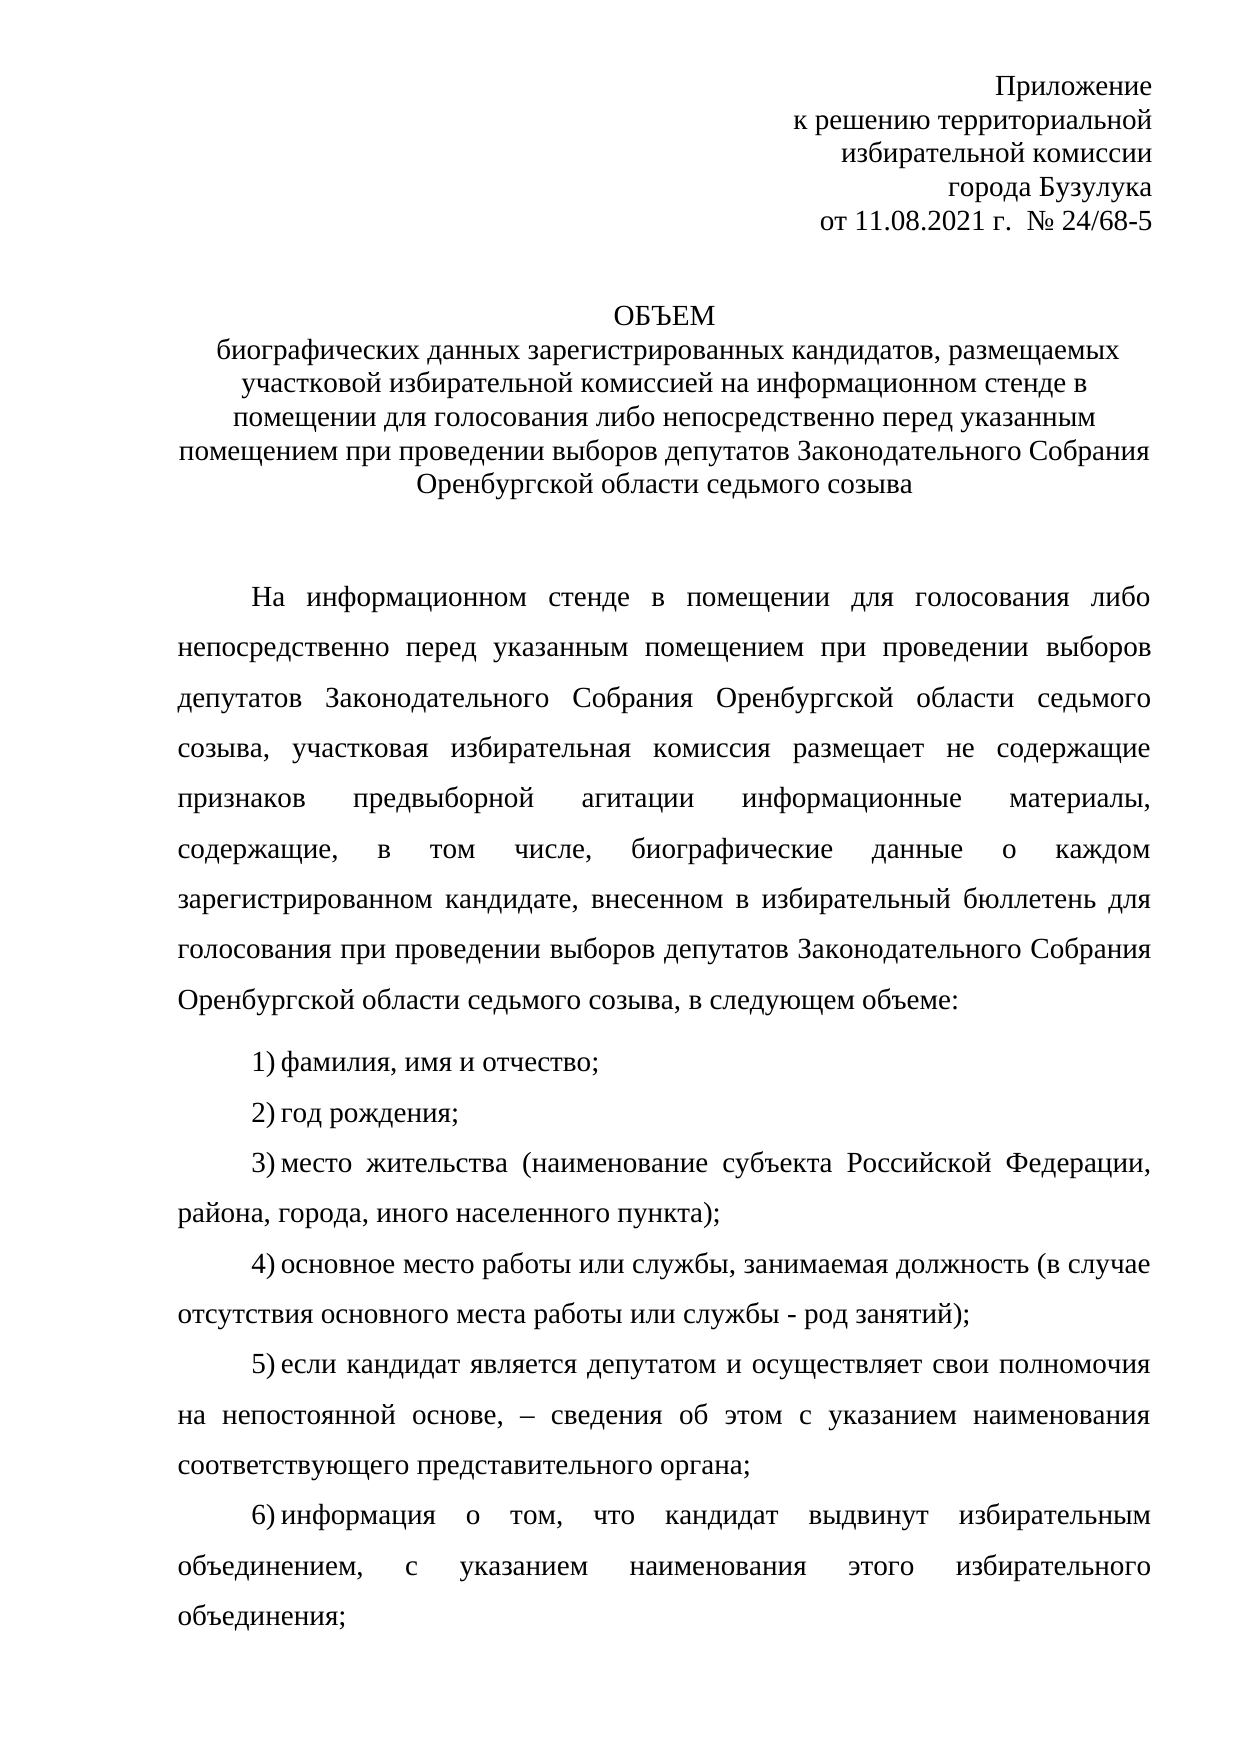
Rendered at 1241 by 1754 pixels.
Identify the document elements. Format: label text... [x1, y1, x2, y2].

text ОБЪЕМ [177, 298, 1152, 332]
table_header Приложение к решению территориальной избирательной комиссии города Бузулука от 11.08.2021 г. № 24/68-5 [590, 69, 1163, 236]
list основное место работы или службы, занимаемая должность (в случае отсутствия основного места работы или службы - род занятий); [177, 1246, 1152, 1330]
list если кандидат является депутатом и осуществляет свои полномочия на непостоянной основе, – сведения об этом с указанием наименования соответствующего представительного органа; [177, 1346, 1152, 1481]
list информация о том, что кандидат выдвинут избирательным объединением, с указанием наименования этого избирательного объединения; [177, 1497, 1152, 1632]
text На информационном стенде в помещении для голосования либо непосредственно перед указанным помещением при проведении выборов депутатов Законодательного Собрания Оренбургской области седьмого созыва, участковая избирательная комиссия размещает не содержащие признаков предвыборной агитации информационные материалы, содержащие, в том числе, биографические данные о каждом зарегистрированном кандидате, внесенном в избирательный бюллетень для голосования при проведении выборов депутатов Законодательного Собрания Оренбургской области седьмого созыва, в следующем объеме: [177, 579, 1152, 1015]
list фамилия, имя и отчество; [177, 1044, 1152, 1078]
list место жительства (наименование субъекта Российской Федерации, района, города, иного населенного пункта); [177, 1145, 1152, 1229]
list год рождения; [177, 1095, 1152, 1128]
text биографических данных зарегистрированных кандидатов, размещаемых участковой избирательной комиссией на информационном стенде в помещении для голосования либо непосредственно перед указанным помещением при проведении выборов депутатов Законодательного Собрания Оренбургской области седьмого созыва [177, 332, 1152, 500]
